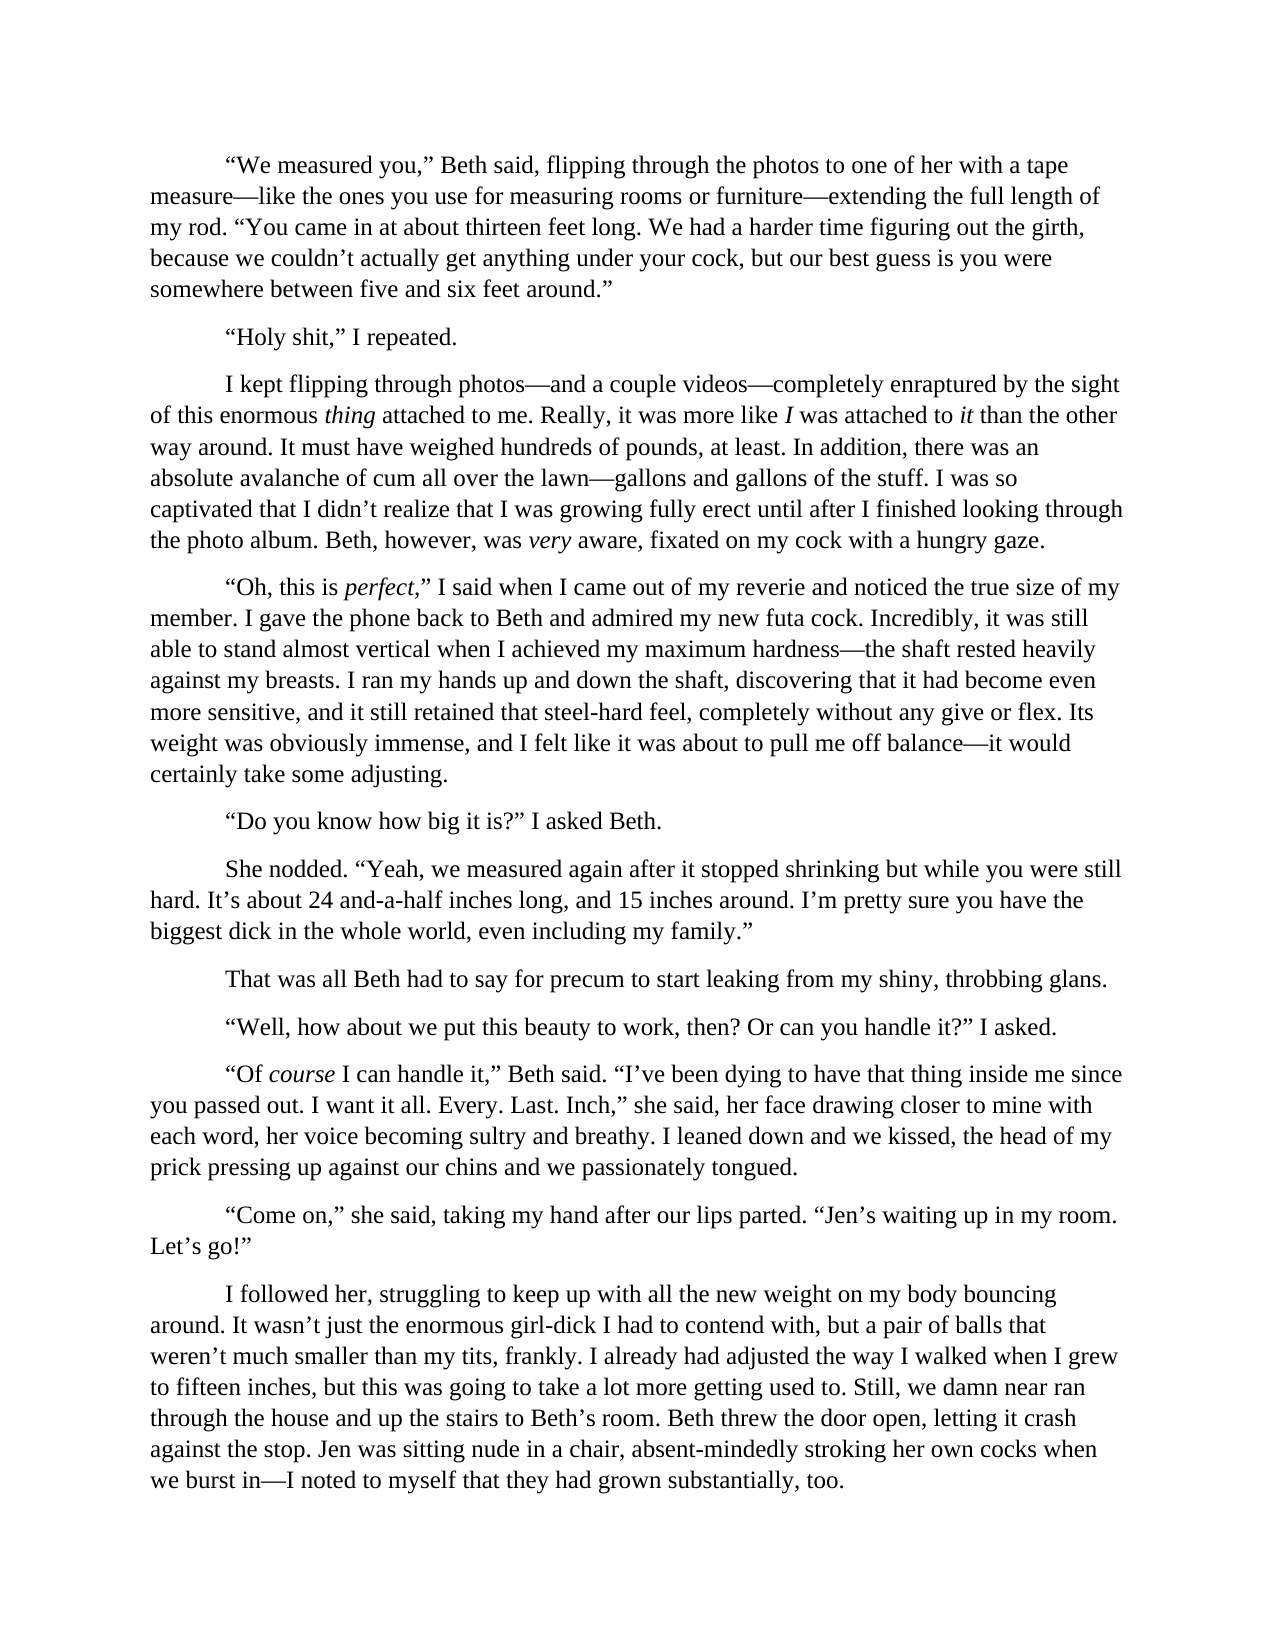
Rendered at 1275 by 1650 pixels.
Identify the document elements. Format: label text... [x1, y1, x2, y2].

text I kept flipping through photos—and a couple videos—completely enraptured by the sight of this enormous thing attached to me. Really, it was more like I was attached to it than the other way around. It must have weighed hundreds of pounds, at least. In addition, there was an absolute avalanche of cum all over the lawn—gallons and gallons of the stuff. I was so captivated that I didn’t realize that I was growing fully erect until after I finished looking through the photo album. Beth, however, was very aware, fixated on my cock with a hungry gaze. [150, 369, 1125, 553]
text I followed her, struggling to keep up with all the new weight on my body bouncing around. It wasn’t just the enormous girl-dick I had to contend with, but a pair of balls that weren’t much smaller than my tits, frankly. I already had adjusted the way I walked when I grew to fifteen inches, but this was going to take a lot more getting used to. Still, we damn near ran through the house and up the stairs to Beth’s room. Beth threw the door open, letting it crash against the stop. Jen was sitting nude in a chair, absent-mindedly stroking her own cocks when we burst in—I noted to myself that they had grown substantially, too. [150, 1279, 1125, 1494]
text “We measured you,” Beth said, flipping through the photos to one of her with a tape measure—like the ones you use for measuring rooms or furniture—extending the full length of my rod. “You came in at about thirteen feet long. We had a harder time figuring out the girth, because we couldn’t actually get anything under your cock, but our best guess is you were somewhere between five and six feet around.” [150, 150, 1125, 303]
text She nodded. “Yeah, we measured again after it stopped shrinking but while you were still hard. It’s about 24 and-a-half inches long, and 15 inches around. I’m pretty sure you have the biggest dick in the whole world, even including my family.” [150, 854, 1125, 945]
text “Come on,” she said, taking my hand after our lips parted. “Jen’s waiting up in my room. Let’s go!” [150, 1200, 1125, 1260]
text That was all Beth had to say for precum to start leaking from my shiny, throbbing glans. [150, 964, 1125, 993]
text “Of course I can handle it,” Beth said. “I’ve been dying to have that thing inside me since you passed out. I want it all. Every. Last. Inch,” she said, her face drawing closer to mine with each word, her voice becoming sultry and breathy. I leaned down and we kissed, the head of my prick pressing up against our chins and we passionately tongued. [150, 1059, 1125, 1181]
text “Well, how about we put this beauty to work, then? Or can you handle it?” I asked. [150, 1012, 1125, 1040]
text “Do you know how big it is?” I asked Beth. [150, 806, 1125, 835]
text “Holy shit,” I repeated. [150, 322, 1125, 351]
text “Oh, this is perfect,” I said when I came out of my reverie and noticed the true size of my member. I gave the phone back to Beth and admired my new futa cock. Incredibly, it was still able to stand almost vertical when I achieved my maximum hardness—the shaft rested heavily against my breasts. I ran my hands up and down the shaft, discovering that it had become even more sensitive, and it still retained that steel-hard feel, completely without any give or flex. Its weight was obviously immense, and I felt like it was about to pull me off balance—it would certainly take some adjusting. [150, 572, 1125, 787]
